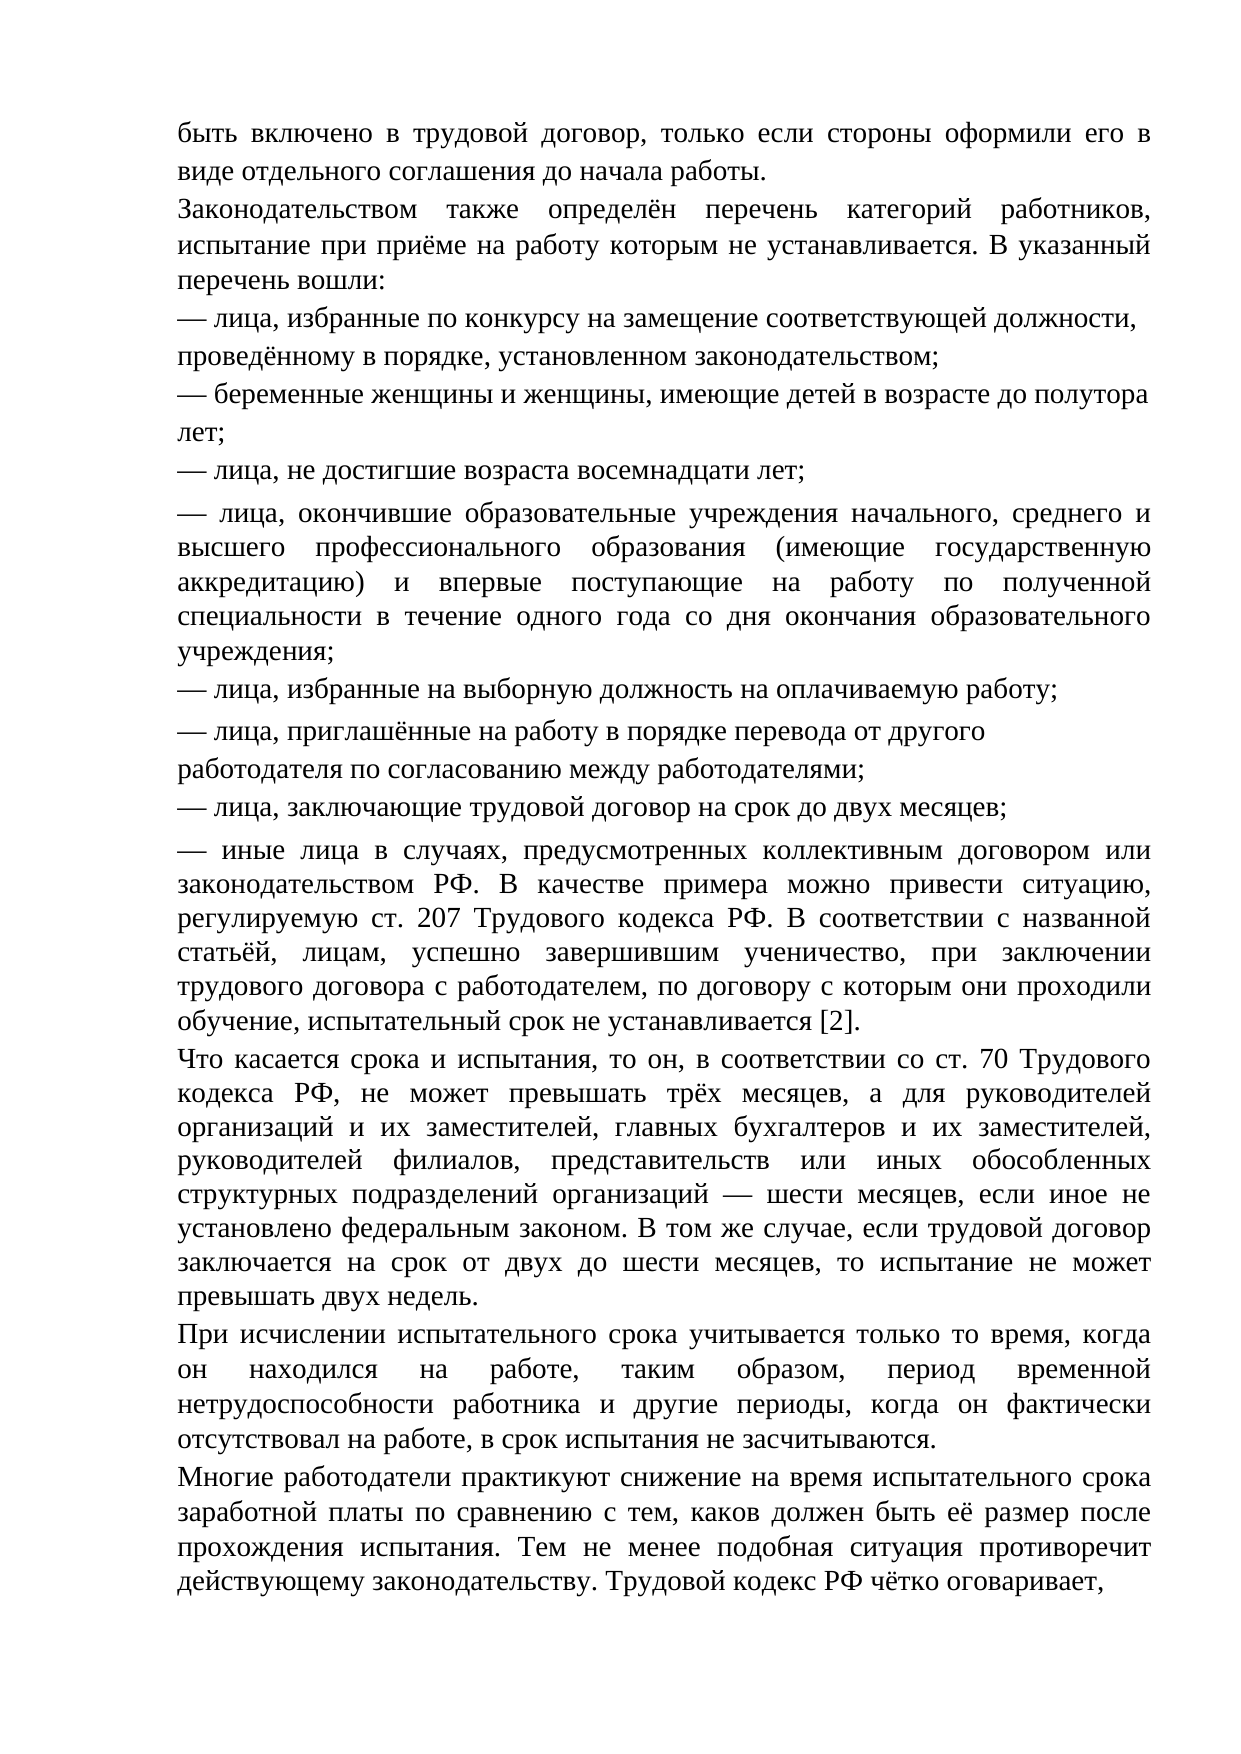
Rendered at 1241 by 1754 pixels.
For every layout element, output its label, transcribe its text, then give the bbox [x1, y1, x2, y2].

text — лица, не достигшие возраста восемнадцати лет; [177, 452, 1152, 486]
text — лица, заключающие трудовой договор на срок до двух месяцев; [177, 789, 1152, 823]
text — лица, избранные на выборную должность на оплачиваемую работу; [177, 671, 1152, 704]
text При исчислении испытательного срока учитывается только то время, когда он находился на работе, таким образом, период временной нетрудоспособности работника и другие периоды, когда он фактически отсутствовал на работе, в срок испытания не засчитываются. [177, 1316, 1152, 1454]
text — иные лица в случаях, предусмотренных коллективным договором или законодательством РФ. В качестве примера можно привести ситуацию, регулируемую ст. 207 Трудового кодекса РФ. В соответствии с названной статьёй, лицам, успешно завершившим ученичество, при заключении трудового договора с работодателем, по договору с которым они проходили обучение, испытательный срок не устанавливается [2]. [177, 832, 1152, 1036]
text — лица, окончившие образовательные учреждения начального, среднего и высшего профессионального образования (имеющие государственную аккредитацию) и впервые поступающие на работу по полученной специальности в течение одного года со дня окончания образовательного учреждения; [177, 495, 1152, 666]
text Что касается срока и испытания, то он, в соответствии со ст. 70 Трудового кодекса РФ, не может превышать трёх месяцев, а для руководителей организаций и их заместителей, главных бухгалтеров и их заместителей, руководителей филиалов, представительств или иных обособленных структурных подразделений организаций — шести месяцев, если иное не установлено федеральным законом. В том же случае, если трудовой договор заключается на срок от двух до шести месяцев, то испытание не может превышать двух недель. [177, 1041, 1152, 1311]
text — лица, избранные по конкурсу на замещение соответствующей должности, проведённому в порядке, установленном законодательством; [177, 300, 1152, 372]
text Законодательством также определён перечень категорий работников, испытание при приёме на работу которым не устанавливается. В указанный перечень вошли: [177, 191, 1152, 296]
text — беременные женщины и женщины, имеющие детей в возрасте до полутора лет; [177, 376, 1152, 448]
text быть включено в трудовой договор, только если стороны оформили его в виде отдельного соглашения до начала работы. [177, 116, 1152, 187]
text — лица, приглашённые на работу в порядке перевода от другого работодателя по согласованию между работодателями; [177, 713, 1152, 785]
text Многие работодатели практикуют снижение на время испытательного срока заработной платы по сравнению с тем, каков должен быть её размер после прохождения испытания. Тем не менее подобная ситуация противоречит действующему законодательству. Трудовой кодекс РФ чётко оговаривает, [177, 1459, 1152, 1597]
